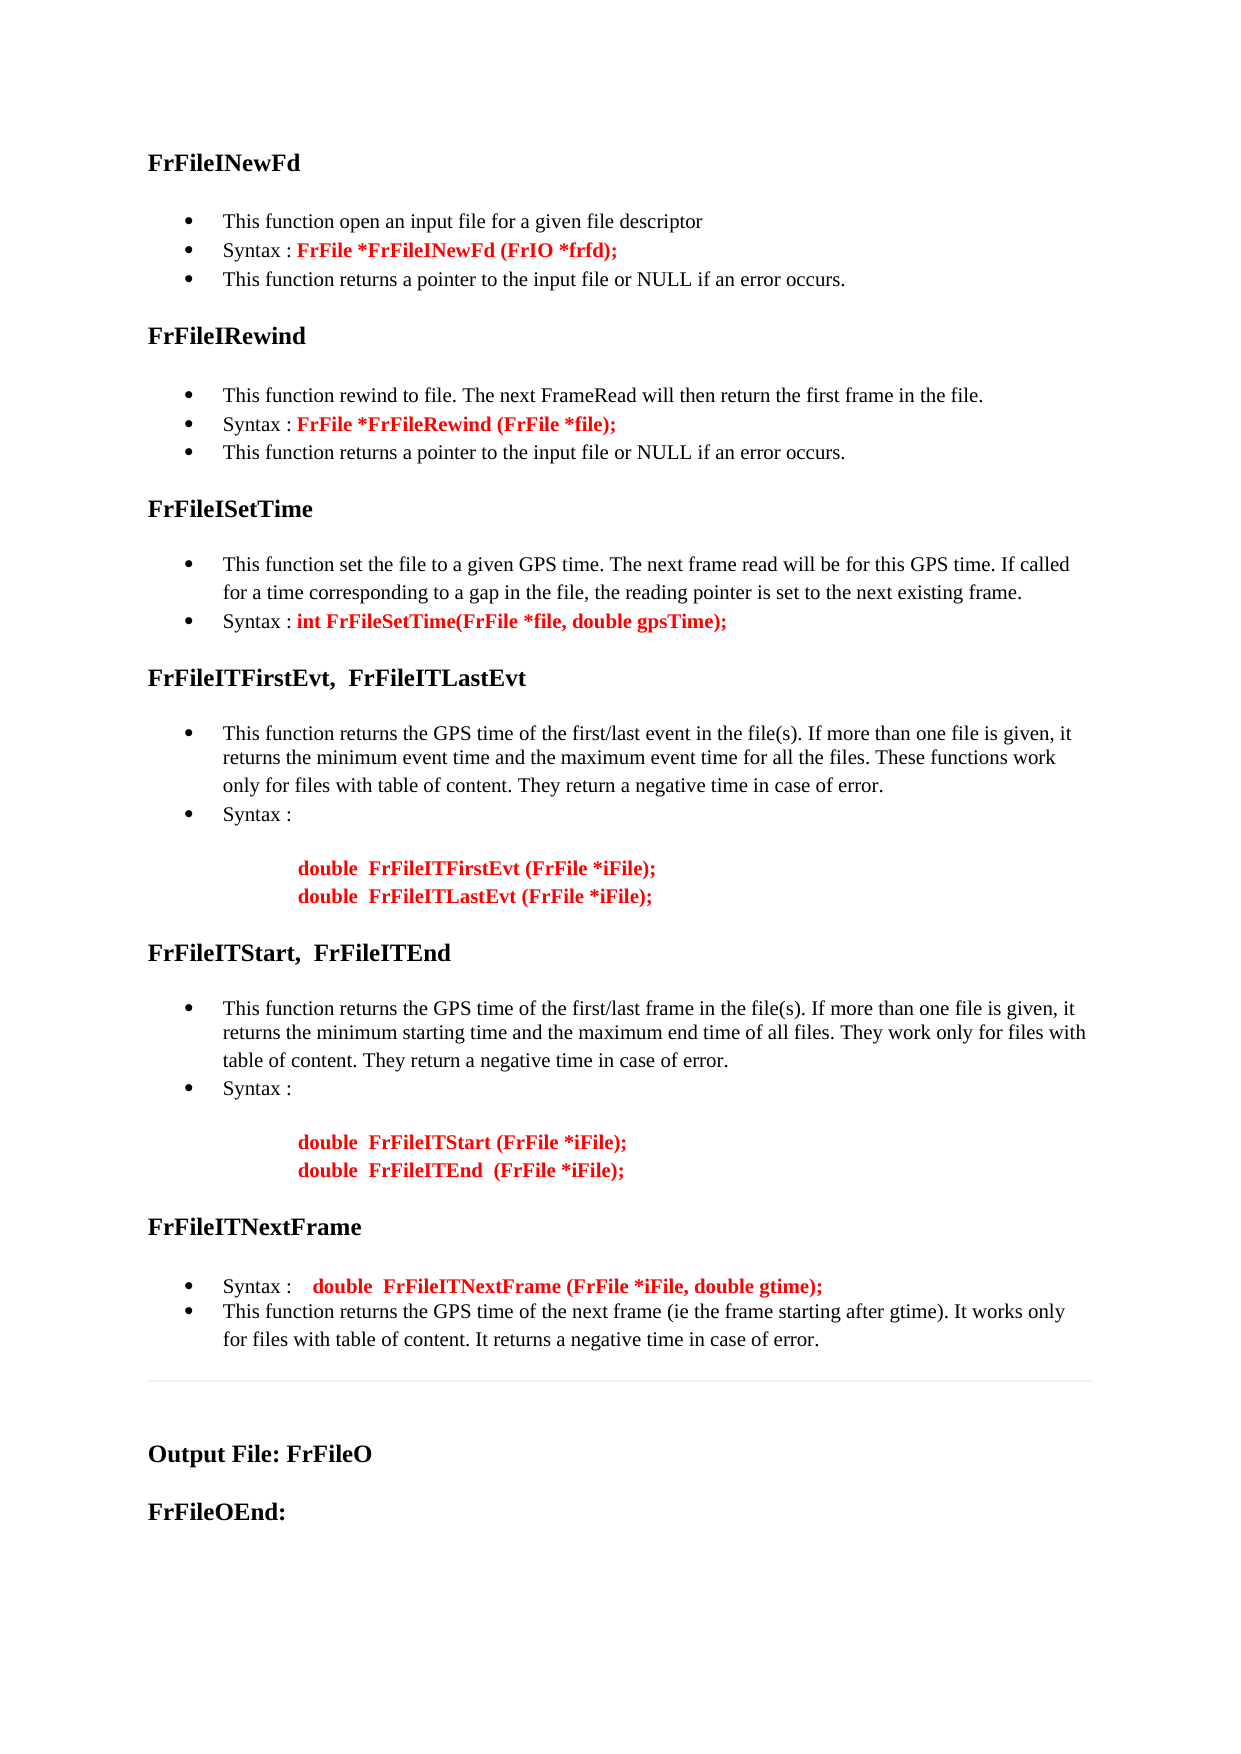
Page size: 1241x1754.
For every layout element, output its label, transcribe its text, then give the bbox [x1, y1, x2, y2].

list This function returns the GPS time of the first/last frame in the file(s). If more than one file is given, it returns the minimum starting time and the maximum end time of all files. They work only for files with table of content. They return a negative time in case of error. [185, 996, 1093, 1072]
list Syntax : double FrFileITNextFrame (FrFile *iFile, double gtime); [185, 1270, 1093, 1299]
subtitle FrFileISetTime [148, 494, 1093, 523]
list This function set the file to a given GPS time. The next frame read will be for this GPS time. If called for a time corresponding to a gap in the file, the reading pointer is set to the next existing frame. [185, 552, 1093, 605]
text double FrFileITStart (FrFile *iFile); double FrFileITEnd (FrFile *iFile); [298, 1130, 1093, 1183]
list Syntax : FrFile *FrFileRewind (FrFile *file); [185, 408, 1093, 436]
subtitle FrFileITNextFrame [148, 1212, 1093, 1241]
subtitle FrFileITStart, FrFileITEnd [148, 938, 1093, 966]
list This function open an input file for a given file descriptor [185, 206, 1093, 234]
subtitle FrFileIRewind [148, 321, 1093, 350]
subtitle FrFileITFirstEvt, FrFileITLastEvt [148, 663, 1093, 692]
list Syntax : FrFile *FrFileINewFd (FrIO *frfd); [185, 234, 1093, 263]
subtitle FrFileINewFd [148, 148, 1093, 176]
list Syntax : int FrFileSetTime(FrFile *file, double gpsTime); [185, 605, 1093, 634]
subtitle FrFileOEnd: [148, 1497, 1093, 1526]
subtitle Output File: FrFileO [148, 1439, 1093, 1468]
list This function returns a pointer to the input file or NULL if an error occurs. [185, 263, 1093, 292]
list This function returns a pointer to the input file or NULL if an error occurs. [185, 436, 1093, 465]
text double FrFileITFirstEvt (FrFile *iFile); double FrFileITLastEvt (FrFile *iFile); [298, 856, 1093, 908]
list This function returns the GPS time of the first/last event in the file(s). If more than one file is given, it returns the minimum event time and the maximum event time for all the files. These functions work only for files with table of content. They return a negative time in case of error. [185, 721, 1093, 798]
list This function rewind to file. The next FrameRead will then return the first frame in the file. [185, 379, 1093, 408]
list Syntax : [185, 1072, 1093, 1101]
list Syntax : [185, 798, 1093, 826]
list This function returns the GPS time of the next frame (ie the frame starting after gtime). It works only for files with table of content. It returns a negative time in case of error. [185, 1299, 1093, 1352]
